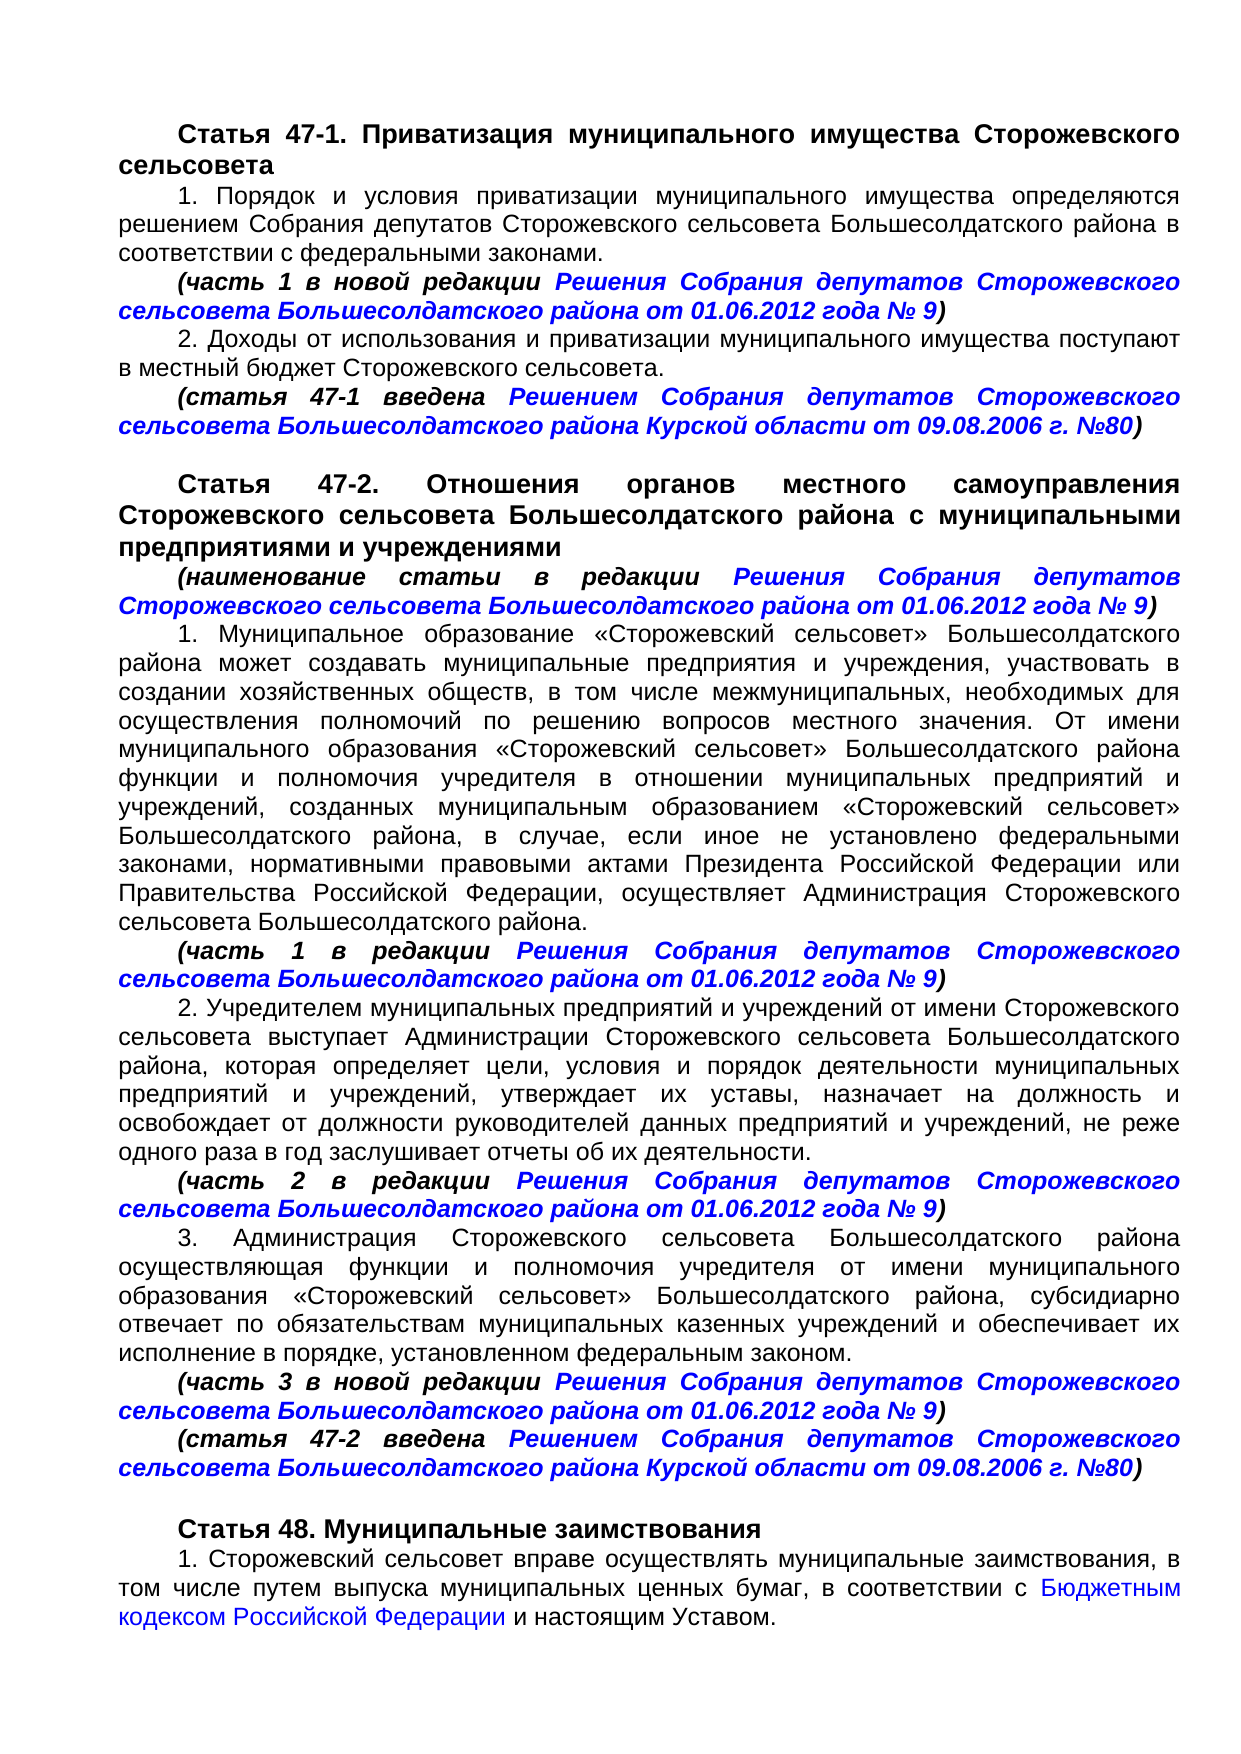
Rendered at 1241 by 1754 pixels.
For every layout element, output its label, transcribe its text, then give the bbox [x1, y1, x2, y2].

text 2. Доходы от использования и приватизации муниципального имущества поступают в местный бюджет Сторожевского сельсовета. [118, 324, 1181, 382]
text (часть 1 в новой редакции Решения Собрания депутатов Сторожевского сельсовета Большесолдатского района от 01.06.2012 года № 9) [118, 267, 1181, 324]
text (часть 2 в редакции Решения Собрания депутатов Сторожевского сельсовета Большесолдатского района от 01.06.2012 года № 9) [118, 1166, 1181, 1223]
text (статья 47-1 введена Решением Собрания депутатов Сторожевского сельсовета Большесолдатского района Курской области от 09.08.2006 г. №80) [118, 382, 1181, 439]
text 1. Муниципальное образование «Сторожевский сельсовет» Большесолдатского района может создавать муниципальные предприятия и учреждения, участвовать в создании хозяйственных обществ, в том числе межмуниципальных, необходимых для осуществления полномочий по решению вопросов местного значения. От имени муниципального образования «Сторожевский сельсовет» Большесолдатского района функции и полномочия учредителя в отношении муниципальных предприятий и учреждений, созданных муниципальным образованием «Сторожевский сельсовет» Большесолдатского района, в случае, если иное не установлено федеральными законами, нормативными правовыми актами Президента Российской Федерации или Правительства Российской Федерации, осуществляет Администрация Сторожевского сельсовета Большесолдатского района. [118, 619, 1181, 936]
text (часть 3 в новой редакции Решения Собрания депутатов Сторожевского сельсовета Большесолдатского района от 01.06.2012 года № 9) [118, 1367, 1181, 1424]
subtitle Статья 48. Муниципальные заимствования [118, 1513, 1181, 1544]
text (часть 1 в редакции Решения Собрания депутатов Сторожевского сельсовета Большесолдатского района от 01.06.2012 года № 9) [118, 936, 1181, 993]
subtitle Статья 47-1. Приватизация муниципального имущества Сторожевского сельсовета [118, 118, 1181, 181]
text 2. Учредителем муниципальных предприятий и учреждений от имени Сторожевского сельсовета выступает Администрации Сторожевского сельсовета Большесолдатского района, которая определяет цели, условия и порядок деятельности муниципальных предприятий и учреждений, утверждает их уставы, назначает на должность и освобождает от должности руководителей данных предприятий и учреждений, не реже одного раза в год заслушивает отчеты об их деятельности. [118, 993, 1181, 1166]
text 3. Администрация Сторожевского сельсовета Большесолдатского района осуществляющая функции и полномочия учредителя от имени муниципального образования «Сторожевский сельсовет» Большесолдатского района, субсидиарно отвечает по обязательствам муниципальных казенных учреждений и обеспечивает их исполнение в порядке, установленном федеральным законом. [118, 1223, 1181, 1367]
text (статья 47-2 введена Решением Собрания депутатов Сторожевского сельсовета Большесолдатского района Курской области от 09.08.2006 г. №80) [118, 1424, 1181, 1482]
text 1. Порядок и условия приватизации муниципального имущества определяются решением Собрания депутатов Сторожевского сельсовета Большесолдатского района в соответствии с федеральными законами. [118, 181, 1181, 267]
subtitle Статья 47-2. Отношения органов местного самоуправления Сторожевского сельсовета Большесолдатского района с муниципальными предприятиями и учреждениями [118, 468, 1181, 562]
text (наименование статьи в редакции Решения Собрания депутатов Сторожевского сельсовета Большесолдатского района от 01.06.2012 года № 9) [118, 562, 1181, 619]
text 1. Сторожевский сельсовет вправе осуществлять муниципальные заимствования, в том числе путем выпуска муниципальных ценных бумаг, в соответствии с Бюджетным кодексом Российской Федерации и настоящим Уставом. [118, 1544, 1181, 1631]
